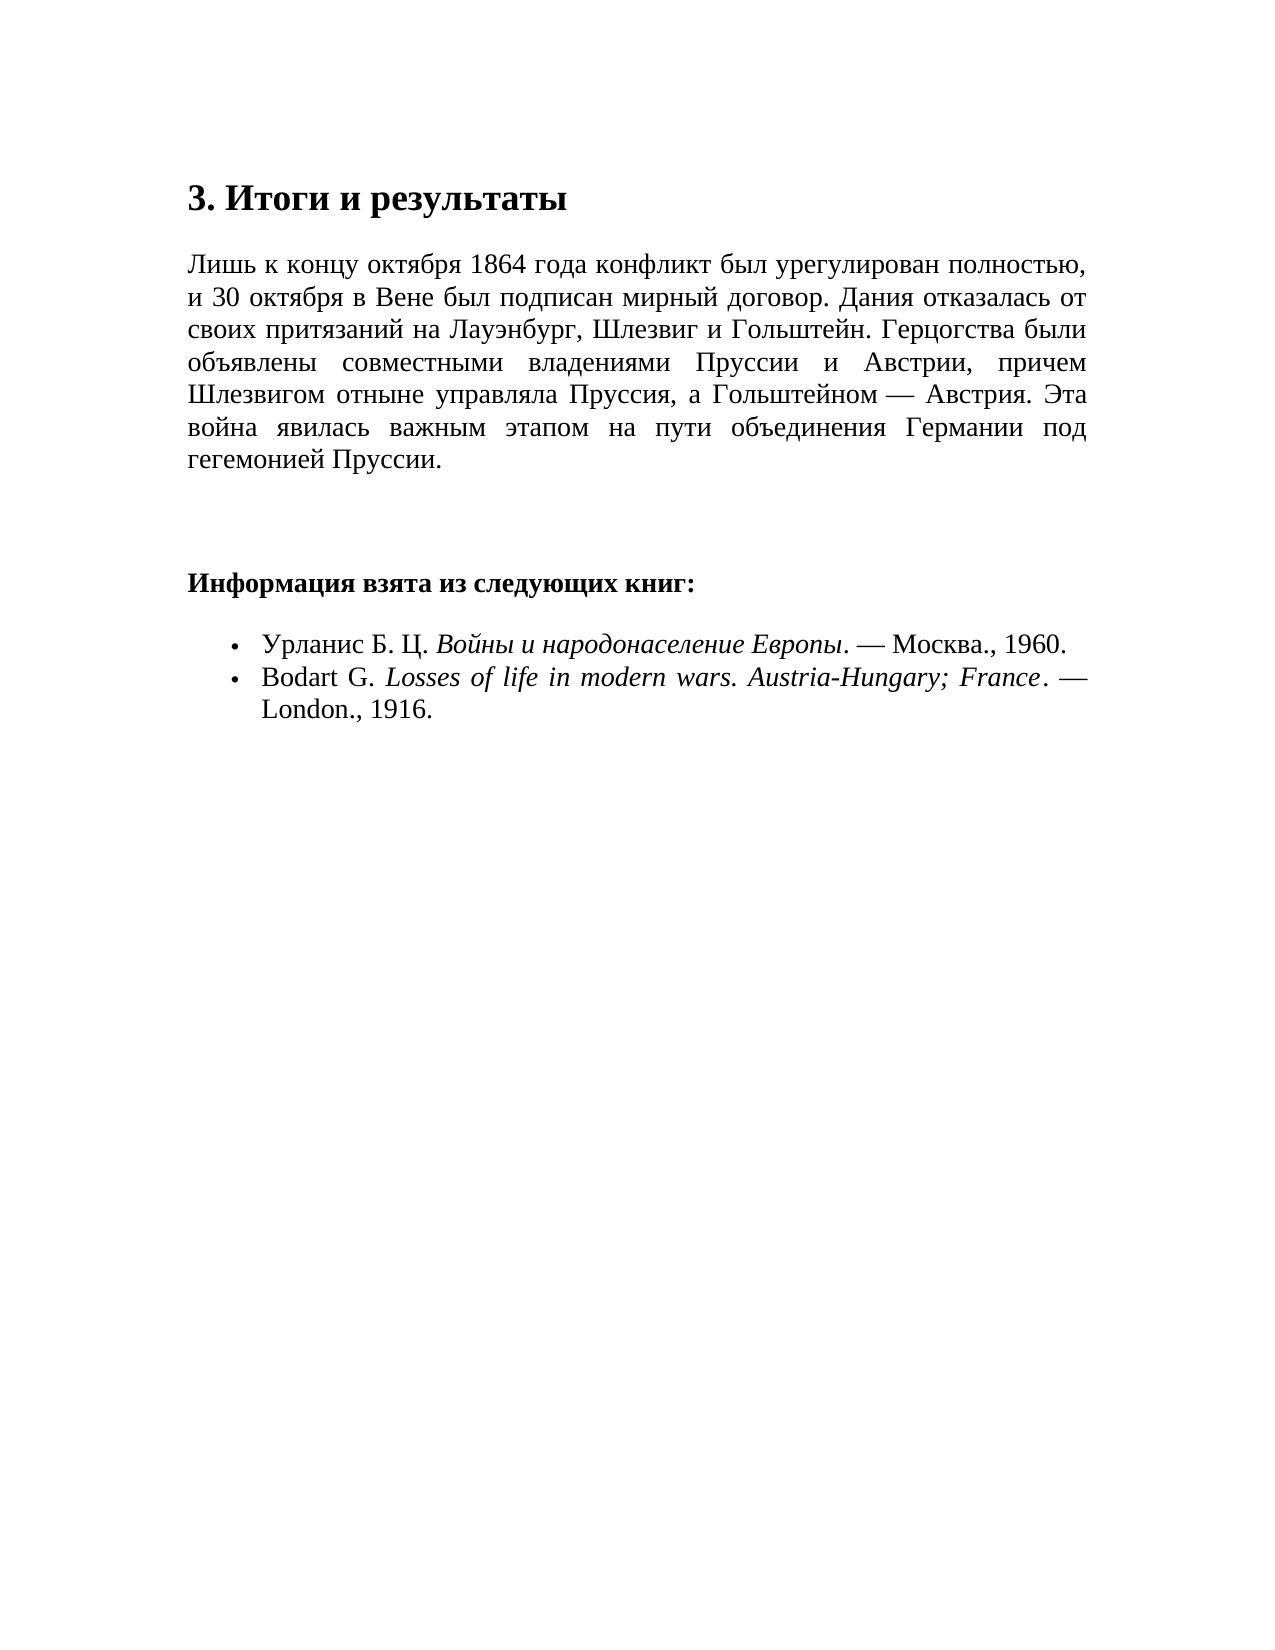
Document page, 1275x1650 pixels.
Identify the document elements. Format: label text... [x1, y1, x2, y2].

list 3. Итоги и результаты [187, 175, 1087, 218]
text Информация взята из следующих книг: [187, 566, 1087, 598]
list Урланис Б. Ц. Войны и народонаселение Европы. — Москва., 1960. [232, 628, 1087, 660]
list Bodart G. Losses of life in modern wars. Austria-Hungary; France. — London., 1916. [232, 660, 1087, 725]
text Лишь к концу октября 1864 года конфликт был урегулирован полностью, и 30 октября в Вене был подписан мирный договор. Дания отказалась от своих притязаний на Лауэнбург, Шлезвиг и Гольштейн. Герцогства были объявлены совместными владениями Пруссии и Австрии, причем Шлезвигом отныне управляла Пруссия, а Гольштейном — Австрия. Эта война явилась важным этапом на пути объединения Германии под гегемонией Пруссии. [187, 248, 1087, 474]
